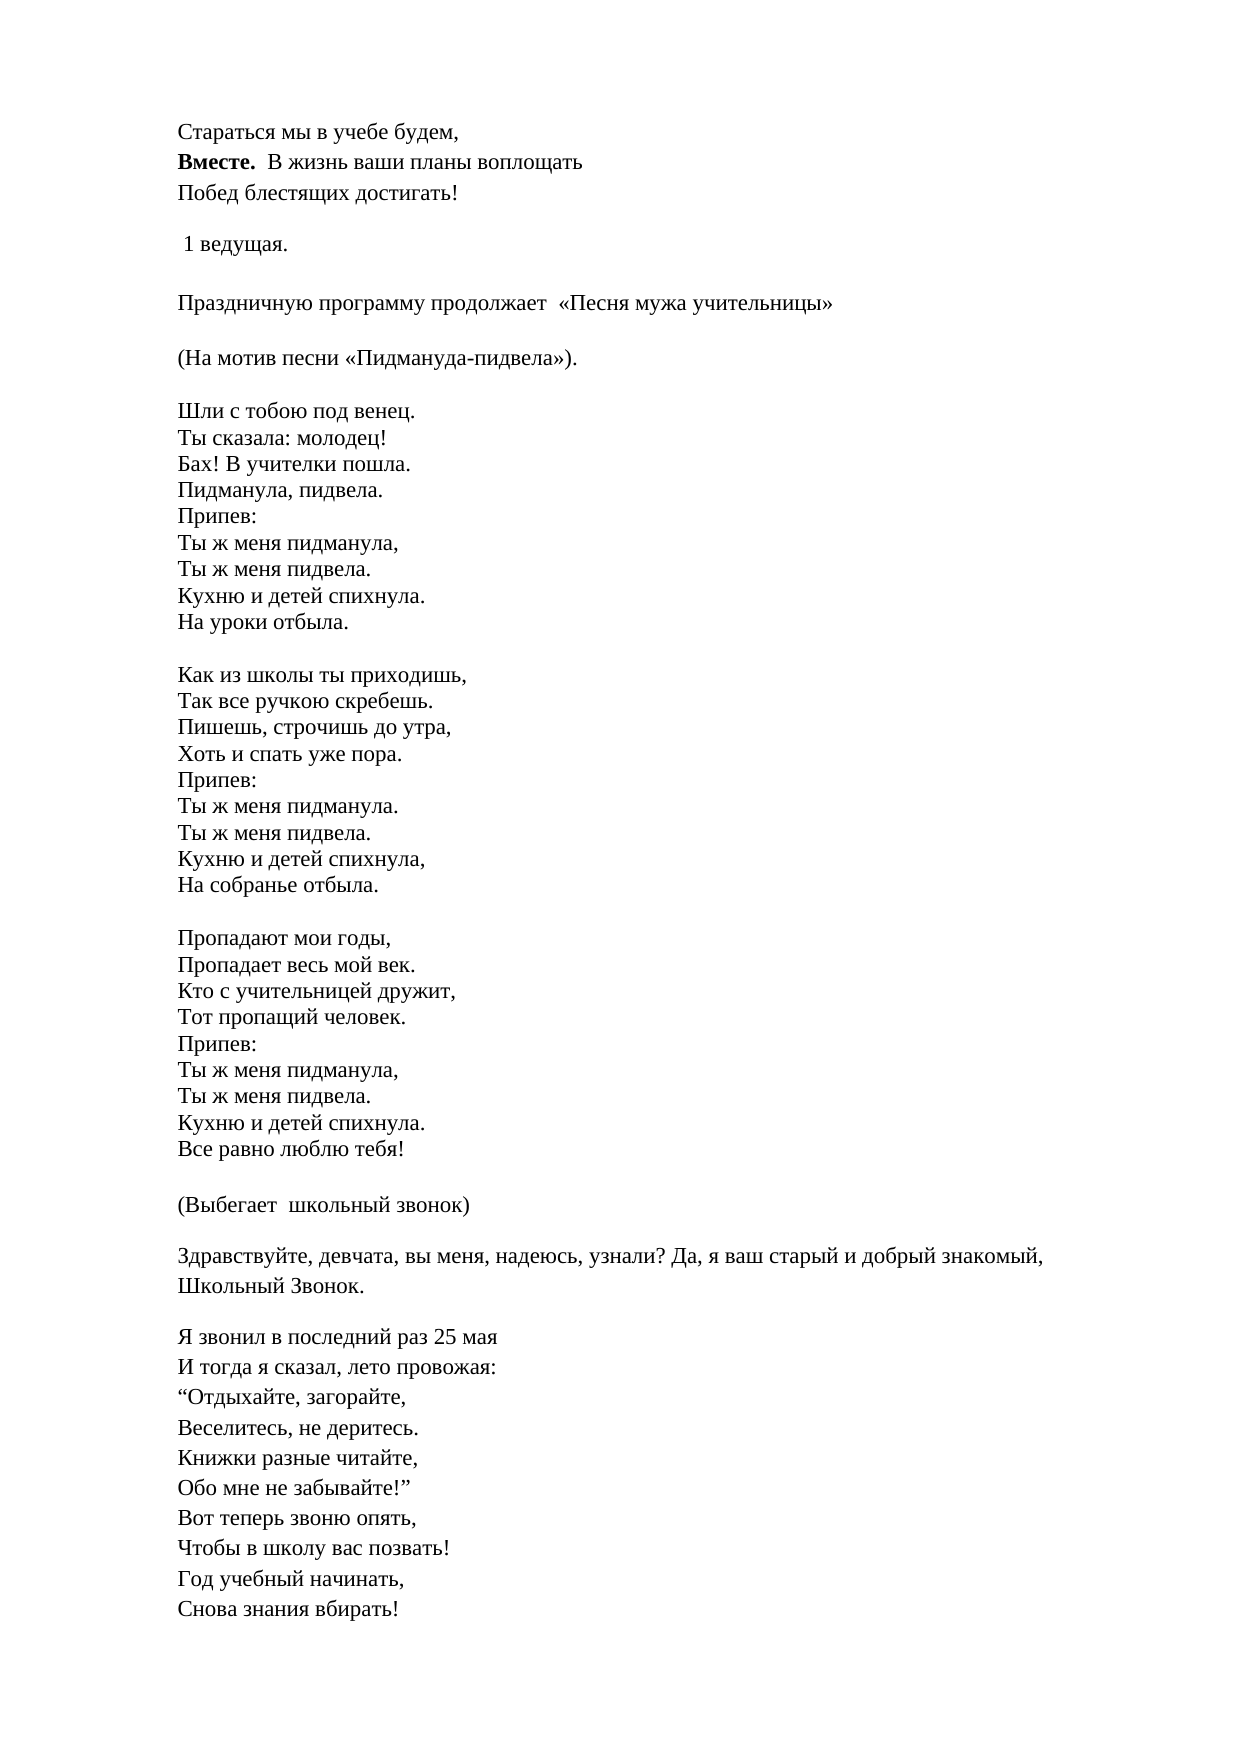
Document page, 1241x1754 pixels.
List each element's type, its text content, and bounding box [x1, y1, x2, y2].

text (На мотив песни «Пидмануда-пидвела»). Шли с тобою под венец. Ты сказала: молодец! Бах! В учителки пошла. Пидманула, пидвела. Припев: Ты ж меня пидманула, Ты ж меня пидвела. Кухню и детей спихнула. На уроки отбыла. Как из школы ты приходишь, Так все ручкою скребешь. Пишешь, строчишь до утра, Хоть и спать уже пора. Припев: Ты ж меня пидманула. Ты ж меня пидвела. Кухню и детей спихнула, На собранье отбыла. Пропадают мои годы, Пропадает весь мой век. Кто с учительницей дружит, Тот пропащий человек. Припев: Ты ж меня пидманула, Ты ж меня пидвела. Кухню и детей спихнула. Все равно люблю тебя! [177, 344, 1152, 1161]
text Праздничную программу продолжает «Песня мужа учительницы» [177, 289, 1152, 315]
text Здравствуйте, девчата, вы меня, надеюсь, узнали? Да, я ваш старый и добрый знакомый, Школьный Звонок. [177, 1242, 1152, 1298]
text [177, 118, 1152, 205]
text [177, 1323, 1152, 1621]
text 1 ведущая. [177, 229, 1152, 256]
text (Выбегает школьный звонок) [177, 1191, 1152, 1217]
